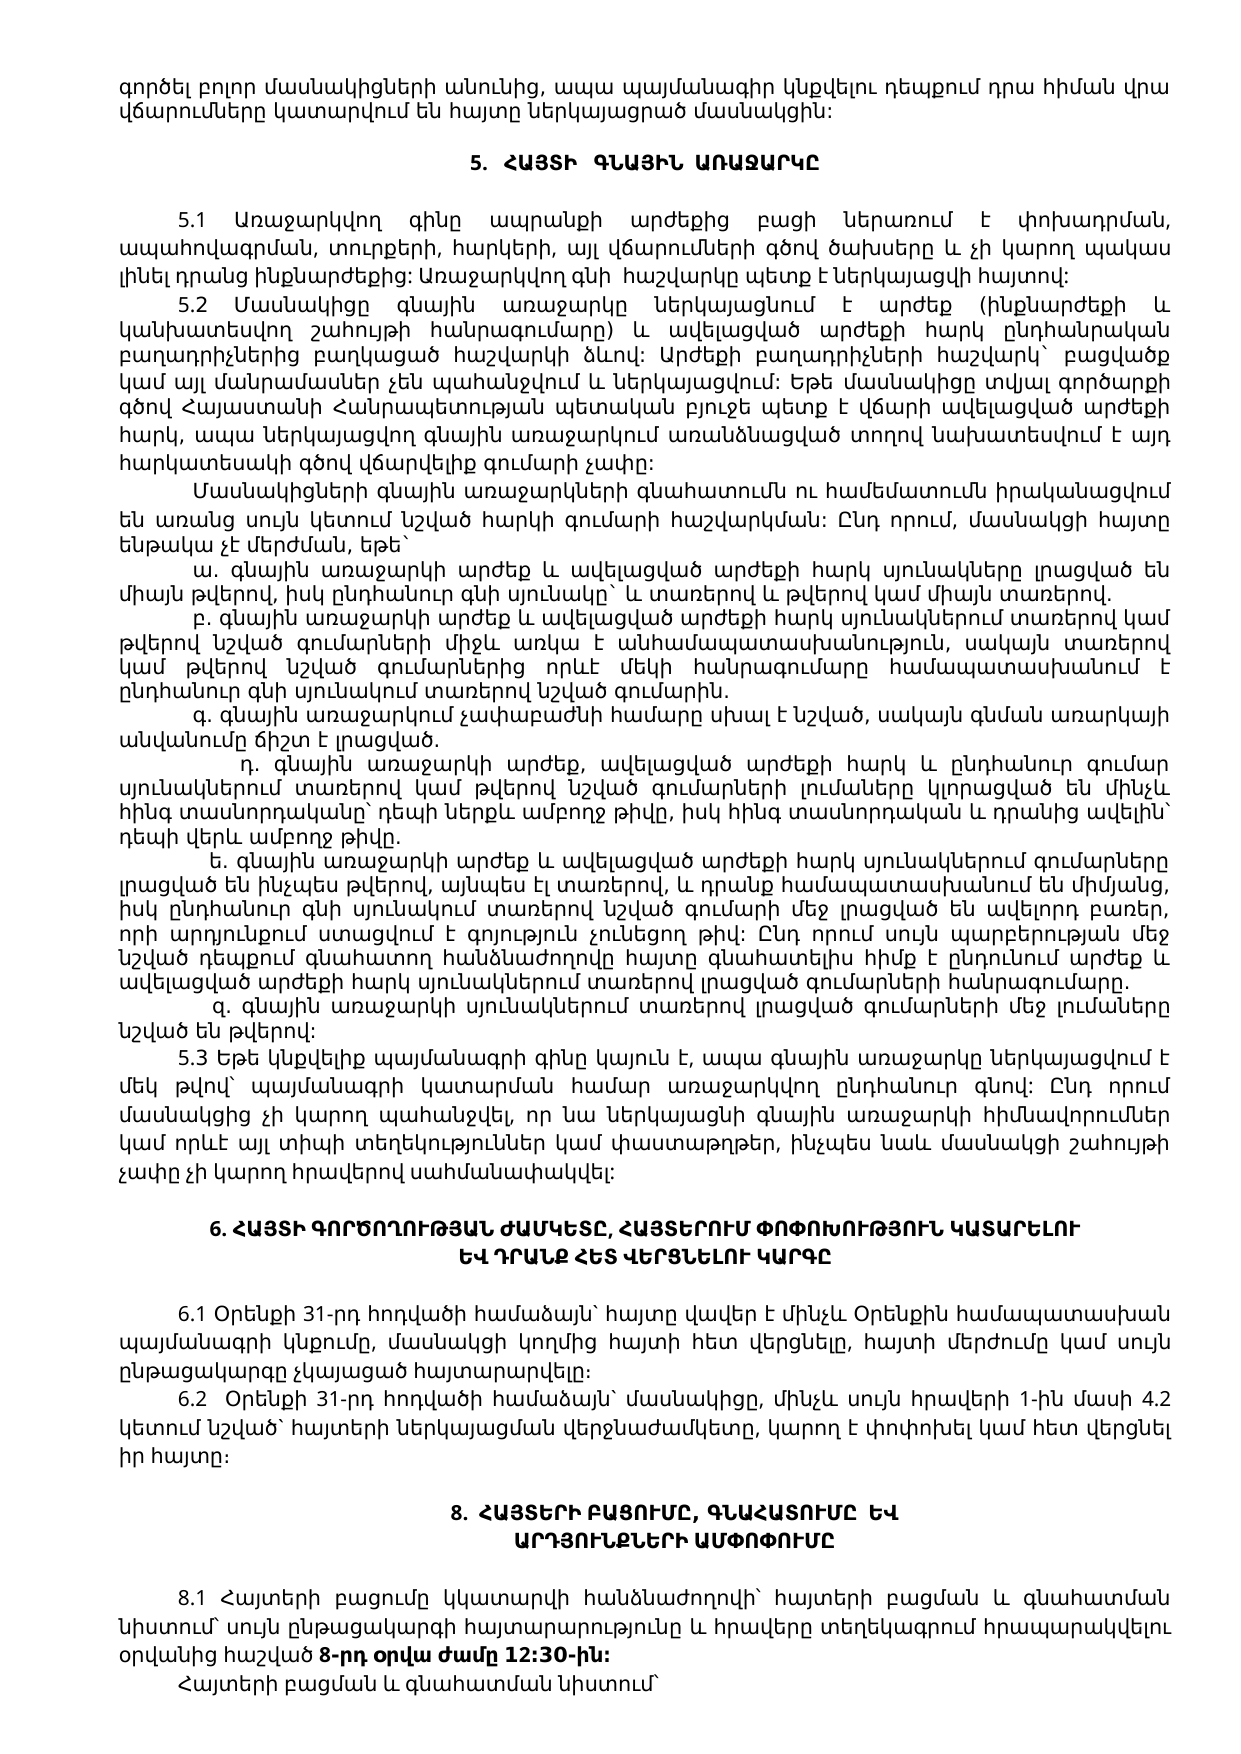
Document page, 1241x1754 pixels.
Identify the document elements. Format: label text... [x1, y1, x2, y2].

text 5.3 Եթե կնքվելիք պայմանագրի գինը կայուն է, ապա գնային առաջարկը ներկայացվում է մեկ թվով՝ պայմանագրի կատարման համար առաջարկվող ընդհանուր գնով: Ընդ որում մասնակցից չի կարող պահանջվել, որ նա ներկայացնի գնային առաջարկի հիմնավորումներ կամ որևէ այլ տիպի տեղեկություններ կամ փաստաթղթեր, ինչպես նաև մասնակցի շահույթի չափը չի կարող հրավերով սահմանափակվել: [118, 1043, 1171, 1185]
text գ. գնային առաջարկում չափաբաժնի համարը սխալ է նշված, սակայն գնման առարկայի անվանումը ճիշտ է լրացված. [118, 703, 1171, 752]
text 8. ՀԱՅՏԵՐԻ ԲԱՑՈՒՄԸ, ԳՆԱՀԱՏՈՒՄԸ ԵՎ [118, 1498, 1171, 1527]
text 6. ՀԱՅՏԻ ԳՈՐԾՈՂՈՒԹՅԱՆ ԺԱՄԿԵՏԸ, ՀԱՅՏԵՐՈՒՄ ՓՈՓՈԽՈՒԹՅՈՒՆ ԿԱՏԱՐԵԼՈՒ [118, 1214, 1171, 1242]
text 6.2 Օրենքի 31-րդ հոդվածի համաձայն` մասնակիցը, մինչև սույն հրավերի 1-ին մասի 4.2 կետում նշված` հայտերի ներկայացման վերջնաժամկետը, կարող է փոփոխել կամ հետ վերցնել իր հայտը։ [118, 1384, 1171, 1470]
text 5.1 Առաջարկվող գինը ապրանքի արժեքից բացի ներառում է փոխադրման, ապահովագրման, տուրքերի, հարկերի, այլ վճարումների գծով ծախսերը և չի կարող պակաս լինել դրանց ինքնարժեքից: Առաջարկվող գնի հաշվարկը պետք է ներկայացվի հայտով: [118, 205, 1171, 290]
text 5.2 Մասնակիցը գնային առաջարկը ներկայացնում է արժեք (ինքնարժեքի և կանխատեսվող շահույթի հանրագումարը) և ավելացված արժեքի հարկ ընդհանրական բաղադրիչներից բաղկացած հաշվարկի ձևով: Արժեքի բաղադրիչների հաշվարկ` բացվածք կամ այլ մանրամասներ չեն պահանջվում և ներկայացվում: Եթե մասնակիցը տվյալ գործարքի գծով Հայաստանի Հանրապետության պետական բյուջե պետք է վճարի ավելացված արժեքի հարկ, ապա ներկայացվող գնային առաջարկում առանձնացված տողով նախատեսվում է այդ հարկատեսակի գծով վճարվելիք գումարի չափը: [118, 290, 1171, 477]
text 6.1 Օրենքի 31-րդ հոդվածի համաձայն` հայտը վավեր է մինչև Օրենքին համապատասխան պայմանագրի կնքումը, մասնակցի կողմից հայտի հետ վերցնելը, հայտի մերժումը կամ սույն ընթացակարգը չկայացած հայտարարվելը։ [118, 1299, 1171, 1384]
text ա. գնային առաջարկի արժեք և ավելացված արժեքի հարկ սյունակները լրացված են միայն թվերով, իսկ ընդհանուր գնի սյունակը` և տառերով և թվերով կամ միայն տառերով. [118, 558, 1171, 606]
text զ. գնային առաջարկի սյունակներում տառերով լրացված գումարների մեջ լումաները նշված են թվերով: [118, 994, 1171, 1043]
text Մասնակիցների գնային առաջարկների գնահատումն ու համեմատումն իրականացվում են առանց սույն կետում նշված հարկի գումարի հաշվարկման: Ընդ որում, մասնակցի հայտը ենթակա չէ մերժման, եթե` [118, 477, 1171, 558]
text ե. գնային առաջարկի արժեք և ավելացված արժեքի հարկ սյունակներում գումարները լրացված են ինչպես թվերով, այնպես էլ տառերով, և դրանք համապատասխանում են միմյանց, իսկ ընդհանուր գնի սյունակում տառերով նշված գումարի մեջ լրացված են ավելորդ բառեր, որի արդյունքում ստացվում է գոյություն չունեցող թիվ: Ընդ որում սույն պարբերության մեջ նշված դեպքում գնահատող հանձնաժողովը հայտը գնահատելիս հիմք է ընդունում արժեք և ավելացված արժեքի հարկ սյունակներում տառերով լրացված գումարների հանրագումարը. [118, 849, 1171, 994]
text Հայտերի բացման և գնահատման նիստում՝ [118, 1669, 1171, 1697]
text 8.1 Հայտերի բացումը կկատարվի հանձնաժողովի՝ հայտերի բացման և գնահատման նիստում՝ սույն ընթացակարգի հայտարարությունը և հրավերը տեղեկագրում հրապարակվելու օրվանից հաշված 8-րդ օրվա ժամը 12:30-ին։ [118, 1583, 1171, 1669]
text 5. ՀԱՅՏԻ ԳՆԱՅԻՆ ԱՌԱՋԱՐԿԸ [118, 148, 1171, 176]
text ԵՎ ԴՐԱՆՔ ՀԵՏ ՎԵՐՑՆԵԼՈՒ ԿԱՐԳԸ [118, 1242, 1171, 1271]
text ԱՐԴՅՈՒՆՔՆԵՐԻ ԱՄՓՈՓՈՒՄԸ [118, 1527, 1171, 1555]
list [118, 75, 1171, 123]
text բ. գնային առաջարկի արժեք և ավելացված արժեքի հարկ սյունակներում տառերով կամ թվերով նշված գումարների միջև առկա է անհամապատասխանություն, սակայն տառերով կամ թվերով նշված գումարներից որևէ մեկի հանրագումարը համապատասխանում է ընդհանուր գնի սյունակում տառերով նշված գումարին. [118, 606, 1171, 703]
text դ. գնային առաջարկի արժեք, ավելացված արժեքի հարկ և ընդհանուր գումար սյունակներում տառերով կամ թվերով նշված գումարների լումաները կլորացված են մինչև հինգ տասնորդականը՝ դեպի ներքև ամբողջ թիվը, իսկ հինգ տասնորդական և դրանից ավելին՝ դեպի վերև ամբողջ թիվը. [118, 752, 1171, 849]
